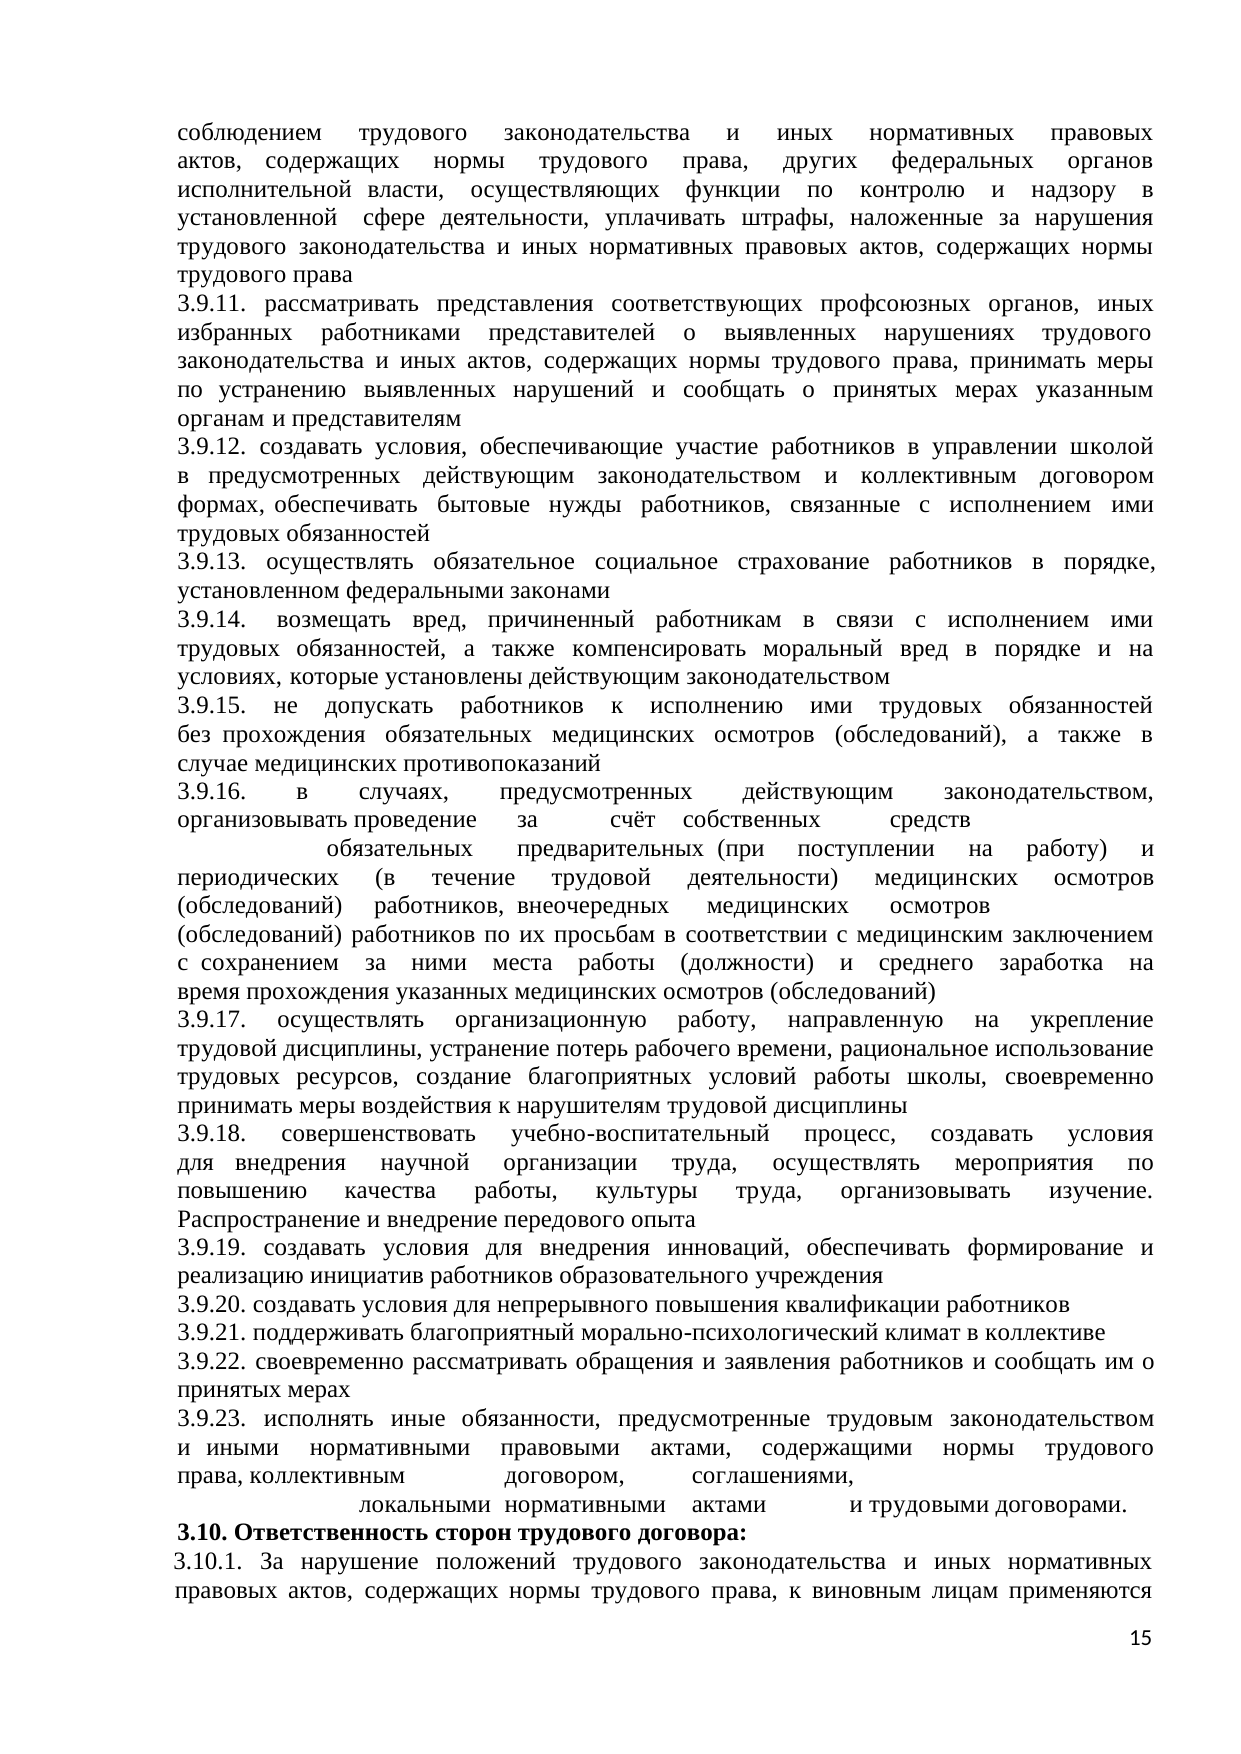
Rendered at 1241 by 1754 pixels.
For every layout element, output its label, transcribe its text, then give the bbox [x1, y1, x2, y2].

text 3.9.20. создавать условия для непрерывного повышения квалификации работников 3.9.21. поддерживать благоприятный морально-психологический климат в коллективе [177, 1290, 1107, 1346]
text 3.10.1. За нарушение положений трудового законодательства и иных нормативных правовых актов, содержащих нормы трудового права, к виновным лицам применяются [171, 1546, 1152, 1604]
text 3.9.18. совершенствовать учебно-воспитательный процесс, создавать условия для внедрения научной организации труда, осуществлять мероприятия по повышению качества работы, культуры труда, организовывать изучение. Распространение и внедрение передового опыта [177, 1119, 1153, 1233]
text 3.9.23. исполнять иные обязанности, предусмотренные трудовым законодательством и иными нормативными правовыми актами, содержащими нормы трудового права, коллективным договором, соглашениями, локальными нормативными актами и трудовыми договорами. [177, 1404, 1154, 1518]
text 3.10. Ответственность сторон трудового договора: [177, 1519, 1154, 1546]
text 3.9.22. своевременно рассматривать обращения и заявления работников и сообщать им о принятых мерах [177, 1347, 1157, 1403]
text 3.9.11. рассматривать представления соответствующих профсоюзных органов, иных избранных работниками представителей о выявленных нарушениях трудового законодательства и иных актов, содержащих нормы трудового права, принимать меры по устранению выявленных нарушений и сообщать о принятых мерах указанным органам и представителям [177, 289, 1154, 431]
text 3.9.19. создавать условия для внедрения инноваций, обеспечивать формирование и реализацию инициатив работников образовательного учреждения [177, 1233, 1157, 1289]
text 3.9.16. в случаях, предусмотренных действующим законодательством, организовывать проведение за счёт собственных средств обязательных предварительных (при поступлении на работу) и периодических (в течение трудовой деятельности) медицинских осмотров (обследований) работников, внеочередных медицинских осмотров (обследований) работников по их просьбам в соответствии с медицинским заключением с сохранением за ними места работы (должности) и среднего заработка на время прохождения указанных медицинских осмотров (обследований) [177, 776, 1154, 1004]
text 3.9.14. возмещать вред, причиненный работникам в связи с исполнением ими трудовых обязанностей, а также компенсировать моральный вред в порядке и на условиях, которые установлены действующим законодательством [177, 604, 1153, 690]
text соблюдением трудового законодательства и иных нормативных правовых актов, содержащих нормы трудового права, других федеральных органов исполнительной власти, осуществляющих функции по контролю и надзору в установленной сфере деятельности, уплачивать штрафы, наложенные за нарушения трудового законодательства и иных нормативных правовых актов, содержащих нормы трудового права [177, 117, 1153, 288]
text 3.9.15. не допускать работников к исполнению ими трудовых обязанностей без прохождения обязательных медицинских осмотров (обследований), а также в случае медицинских противопоказаний [177, 690, 1153, 776]
text 3.9.13. осуществлять обязательное социальное страхование работников в порядке, установленном федеральными законами [177, 546, 1157, 604]
text 3.9.17. осуществлять организационную работу, направленную на укрепление трудовой дисциплины, устранение потерь рабочего времени, рациональное использование трудовых ресурсов, создание благоприятных условий работы школы, своевременно принимать меры воздействия к нарушителям трудовой дисциплины [177, 1004, 1153, 1119]
text 3.9.12. создавать условия, обеспечивающие участие работников в управлении школой в предусмотренных действующим законодательством и коллективным договором формах, обеспечивать бытовые нужды работников, связанные с исполнением ими трудовых обязанностей [177, 431, 1154, 546]
text 15 [1129, 1623, 1154, 1651]
